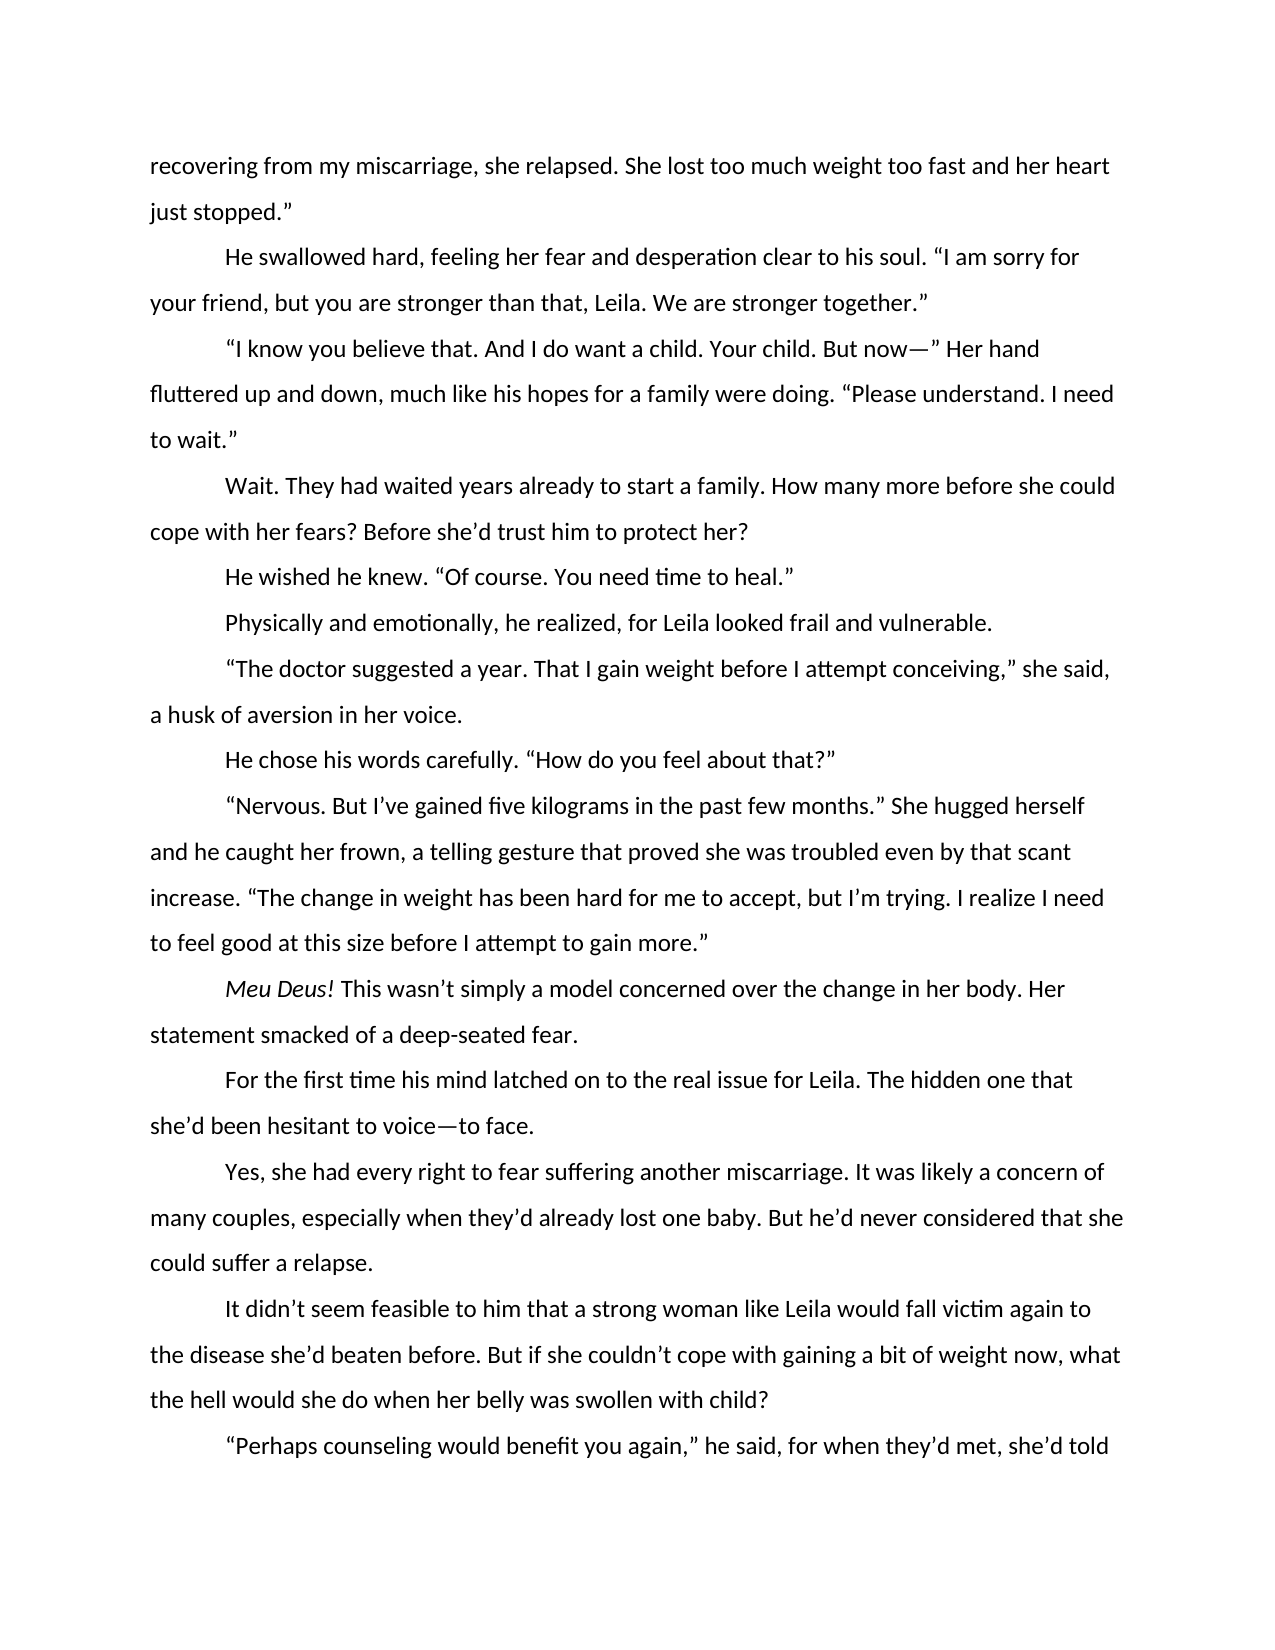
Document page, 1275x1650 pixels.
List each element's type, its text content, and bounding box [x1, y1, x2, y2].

text “Nervous. But I’ve gained five kilograms in the past few months.” She hugged herself and he caught her frown, a telling gesture that proved she was troubled even by that scant increase. “The change in weight has been hard for me to accept, but I’m trying. I realize I need to feel good at this size before I attempt to gain more.” [150, 790, 1125, 958]
text He chose his words carefully. “How do you feel about that?” [150, 744, 1125, 775]
text He swallowed hard, feeling her fear and desperation clear to his soul. “I am sorry for your friend, but you are stronger than that, Leila. We are stronger together.” [150, 241, 1125, 318]
text Meu Deus! This wasn’t simply a model concerned over the change in her body. Her statement smacked of a deep-seated fear. [150, 973, 1125, 1049]
text Yes, she had every right to fear suffering another miscarriage. It was likely a concern of many couples, especially when they’d already lost one baby. But he’d never considered that she could suffer a relapse. [150, 1156, 1125, 1278]
text For the first time his mind latched on to the real issue for Leila. The hidden one that she’d been hesitant to voice—to face. [150, 1064, 1125, 1141]
text Physically and emotionally, he realized, for Leila looked frail and vulnerable. [150, 607, 1125, 638]
text Wait. They had waited years already to start a family. How many more before she could cope with her fears? Before she’d trust him to protect her? [150, 470, 1125, 546]
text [150, 150, 1125, 226]
text “I know you believe that. And I do want a child. Your child. But now—” Her hand fluttered up and down, much like his hopes for a family were doing. “Please understand. I need to wait.” [150, 333, 1125, 455]
text He wished he knew. “Of course. You need time to heal.” [150, 562, 1125, 592]
text “The doctor suggested a year. That I gain weight before I attempt conceiving,” she said, a husk of aversion in her voice. [150, 653, 1125, 729]
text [150, 1430, 1125, 1461]
text It didn’t seem feasible to him that a strong woman like Leila would fall victim again to the disease she’d beaten before. But if she couldn’t cope with gaining a bit of weight now, what the hell would she do when her belly was swollen with child? [150, 1293, 1125, 1415]
